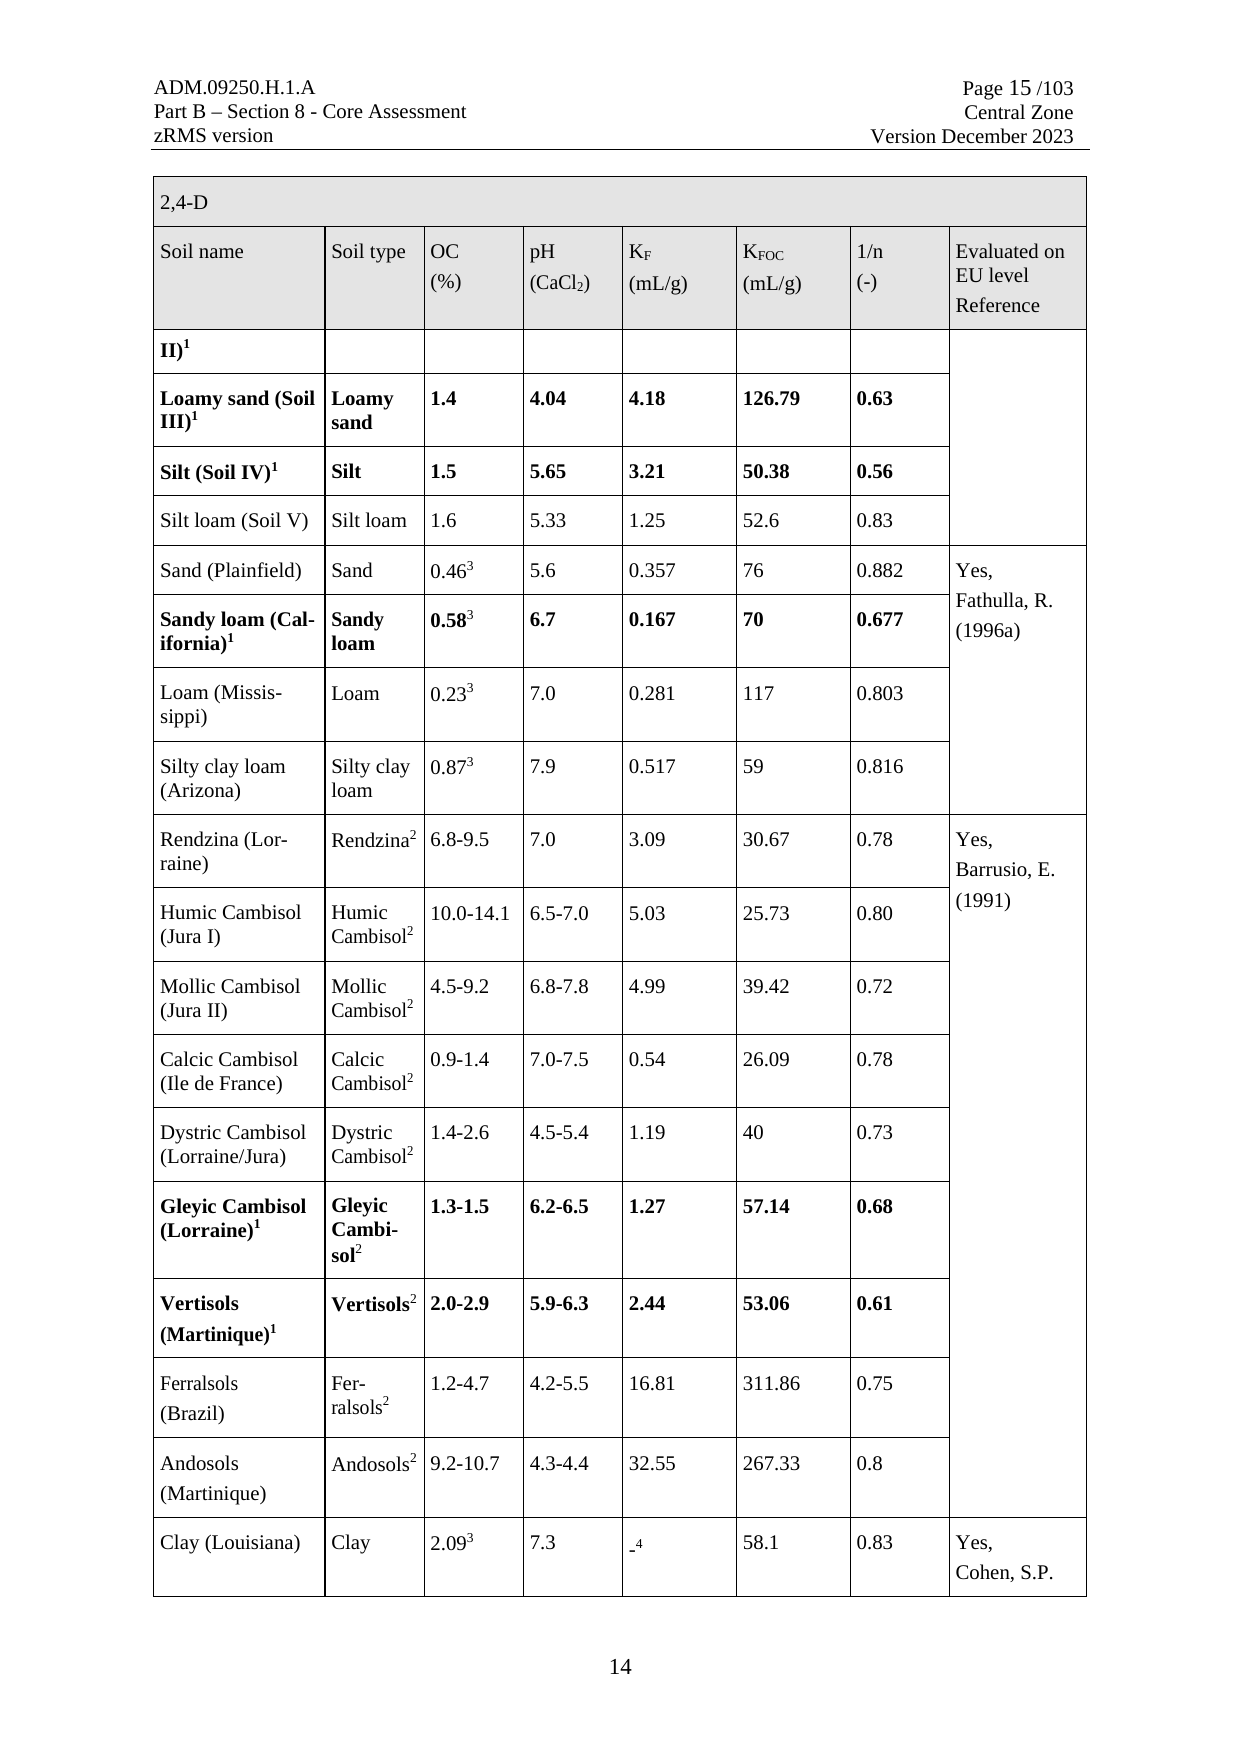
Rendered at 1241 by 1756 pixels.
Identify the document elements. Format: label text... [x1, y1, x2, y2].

table_cell Silt loam (Soil V) [154, 496, 324, 544]
table_cell Soil type [326, 227, 424, 329]
table_cell 1/n (-) [851, 227, 949, 329]
table_cell Loam [326, 668, 424, 741]
table_cell 32.55 [623, 1438, 736, 1517]
table_cell Andosols (Martinique) [154, 1438, 324, 1517]
table_cell OC (%) [425, 227, 523, 329]
table_cell 2.44 [623, 1279, 736, 1357]
table_cell 4.18 [623, 374, 736, 446]
table_cell 5.9-6.3 [524, 1279, 622, 1357]
table_cell 1.5 [425, 447, 523, 495]
table_cell 0.68 [851, 1182, 949, 1278]
table_cell Rendzina (Lor- raine) [154, 815, 324, 887]
table_cell 25.73 [737, 888, 850, 961]
table_cell 7.0 [524, 815, 622, 887]
table_cell 0.882 [851, 546, 949, 594]
table_cell Calcic Cambisol2 [326, 1035, 424, 1107]
table_header 2,4-D [154, 177, 1086, 226]
table_cell Silt [326, 447, 424, 495]
table_cell 4.04 [524, 374, 622, 446]
table_cell 7.3 [524, 1518, 622, 1596]
table_cell 4.5-9.2 [425, 962, 523, 1034]
table_cell Humic Cambisol (Jura I) [154, 888, 324, 961]
table_cell 53.06 [737, 1279, 850, 1357]
table_cell [623, 330, 736, 372]
table_cell 117 [737, 668, 850, 741]
table_cell 70 [737, 595, 850, 667]
table_cell 1.27 [623, 1182, 736, 1278]
table_cell [851, 330, 949, 372]
table_cell Silty clay loam (Arizona) [154, 742, 324, 814]
table_cell Sand [326, 546, 424, 594]
table_cell Yes, Barrusio, E. (1991) [950, 815, 1086, 1517]
table_cell 3.09 [623, 815, 736, 887]
table_cell Dystric Cambisol (Lorraine/Jura) [154, 1108, 324, 1181]
table_cell Loam (Missis- sippi) [154, 668, 324, 741]
table_cell Clay (Louisiana) [154, 1518, 324, 1596]
table_cell 50.38 [737, 447, 850, 495]
table_cell -4 [623, 1518, 736, 1596]
table_cell 59 [737, 742, 850, 814]
table_cell Clay [326, 1518, 424, 1596]
table_cell 0.78 [851, 1035, 949, 1107]
table_cell Yes, Cohen, S.P. [950, 1518, 1086, 1596]
table_cell 7.0-7.5 [524, 1035, 622, 1107]
table_cell 58.1 [737, 1518, 850, 1596]
table_cell Fer- ralsols2 [326, 1358, 424, 1437]
table_cell Humic Cambisol2 [326, 888, 424, 961]
table_cell 6.8-9.5 [425, 815, 523, 887]
table_cell 4.3-4.4 [524, 1438, 622, 1517]
table_cell 0.78 [851, 815, 949, 887]
table_cell 0.816 [851, 742, 949, 814]
table_cell 0.357 [623, 546, 736, 594]
table_cell 1.4 [425, 374, 523, 446]
table_cell II)1 [154, 330, 324, 372]
table_cell Vertisols2 [326, 1279, 424, 1357]
table_cell 39.42 [737, 962, 850, 1034]
table_cell 0.583 [425, 595, 523, 667]
table_cell 10.0-14.1 [425, 888, 523, 961]
table_cell 267.33 [737, 1438, 850, 1517]
table_cell 1.19 [623, 1108, 736, 1181]
table_cell 0.8 [851, 1438, 949, 1517]
table_cell Loamy sand [326, 374, 424, 446]
table_cell 0.80 [851, 888, 949, 961]
table_cell 0.75 [851, 1358, 949, 1437]
table_cell 76 [737, 546, 850, 594]
table_cell 1.25 [623, 496, 736, 544]
table_cell Silt loam [326, 496, 424, 544]
table_cell 6.5-7.0 [524, 888, 622, 961]
table_cell 0.873 [425, 742, 523, 814]
table_cell 5.65 [524, 447, 622, 495]
table_cell 1.3-1.5 [425, 1182, 523, 1278]
table_cell 5.33 [524, 496, 622, 544]
table_cell Sandy loam (Cal- ifornia)1 [154, 595, 324, 667]
table_cell Sand (Plainfield) [154, 546, 324, 594]
table_cell 4.99 [623, 962, 736, 1034]
table_cell Yes, Fathulla, R. (1996a) [950, 546, 1086, 814]
table_cell pH (CaCl2) [524, 227, 622, 329]
table_cell 0.83 [851, 1518, 949, 1596]
table_cell 0.54 [623, 1035, 736, 1107]
table_cell Andosols2 [326, 1438, 424, 1517]
table_cell [737, 330, 850, 372]
table_cell Silty clay loam [326, 742, 424, 814]
table_cell Rendzina2 [326, 815, 424, 887]
table_cell 52.6 [737, 496, 850, 544]
table_cell 40 [737, 1108, 850, 1181]
table_cell 2.093 [425, 1518, 523, 1596]
table_cell 0.83 [851, 496, 949, 544]
table_cell [326, 330, 424, 372]
table_cell 4.2-5.5 [524, 1358, 622, 1437]
table_cell Dystric Cambisol2 [326, 1108, 424, 1181]
table_cell 5.03 [623, 888, 736, 961]
table_cell 0.72 [851, 962, 949, 1034]
table_cell 311.86 [737, 1358, 850, 1437]
table_cell Silt (Soil IV)1 [154, 447, 324, 495]
table_cell Ferralsols (Brazil) [154, 1358, 324, 1437]
table_cell 1.2-4.7 [425, 1358, 523, 1437]
table_cell 6.2-6.5 [524, 1182, 622, 1278]
table_cell 30.67 [737, 815, 850, 887]
table_cell Mollic Cambisol (Jura II) [154, 962, 324, 1034]
table_cell 0.73 [851, 1108, 949, 1181]
table_cell 0.517 [623, 742, 736, 814]
table_cell 0.63 [851, 374, 949, 446]
table_cell 57.14 [737, 1182, 850, 1278]
table_cell Vertisols (Martinique)1 [154, 1279, 324, 1357]
table_cell 1.6 [425, 496, 523, 544]
table_cell [524, 330, 622, 372]
table_cell KF (mL/g) [623, 227, 736, 329]
table_cell 3.21 [623, 447, 736, 495]
table_cell 26.09 [737, 1035, 850, 1107]
table_cell Gleyic Cambisol (Lorraine)1 [154, 1182, 324, 1278]
table_cell Gleyic Cambi- sol2 [326, 1182, 424, 1278]
table_cell 0.463 [425, 546, 523, 594]
table_cell Evaluated on EU level Reference [950, 227, 1086, 329]
table_cell 0.281 [623, 668, 736, 741]
table_cell 1.4-2.6 [425, 1108, 523, 1181]
table_cell Soil name [154, 227, 324, 329]
table_cell 7.0 [524, 668, 622, 741]
table_cell 4.5-5.4 [524, 1108, 622, 1181]
table_cell [950, 330, 1086, 544]
table_cell 6.8-7.8 [524, 962, 622, 1034]
table_cell 0.233 [425, 668, 523, 741]
table_cell KFOC (mL/g) [737, 227, 850, 329]
table_cell Sandy loam [326, 595, 424, 667]
table_cell 16.81 [623, 1358, 736, 1437]
table_cell Loamy sand (Soil III)1 [154, 374, 324, 446]
table_cell 0.56 [851, 447, 949, 495]
table_cell 0.677 [851, 595, 949, 667]
table_cell 7.9 [524, 742, 622, 814]
table_cell Calcic Cambisol (Ile de France) [154, 1035, 324, 1107]
table_cell Mollic Cambisol2 [326, 962, 424, 1034]
table_cell 126.79 [737, 374, 850, 446]
table_cell 2.0-2.9 [425, 1279, 523, 1357]
table_cell 0.167 [623, 595, 736, 667]
table_cell 0.803 [851, 668, 949, 741]
table_cell 0.61 [851, 1279, 949, 1357]
table_cell 5.6 [524, 546, 622, 594]
table_cell 6.7 [524, 595, 622, 667]
table_cell [425, 330, 523, 372]
table_cell 0.9-1.4 [425, 1035, 523, 1107]
table_cell 9.2-10.7 [425, 1438, 523, 1517]
